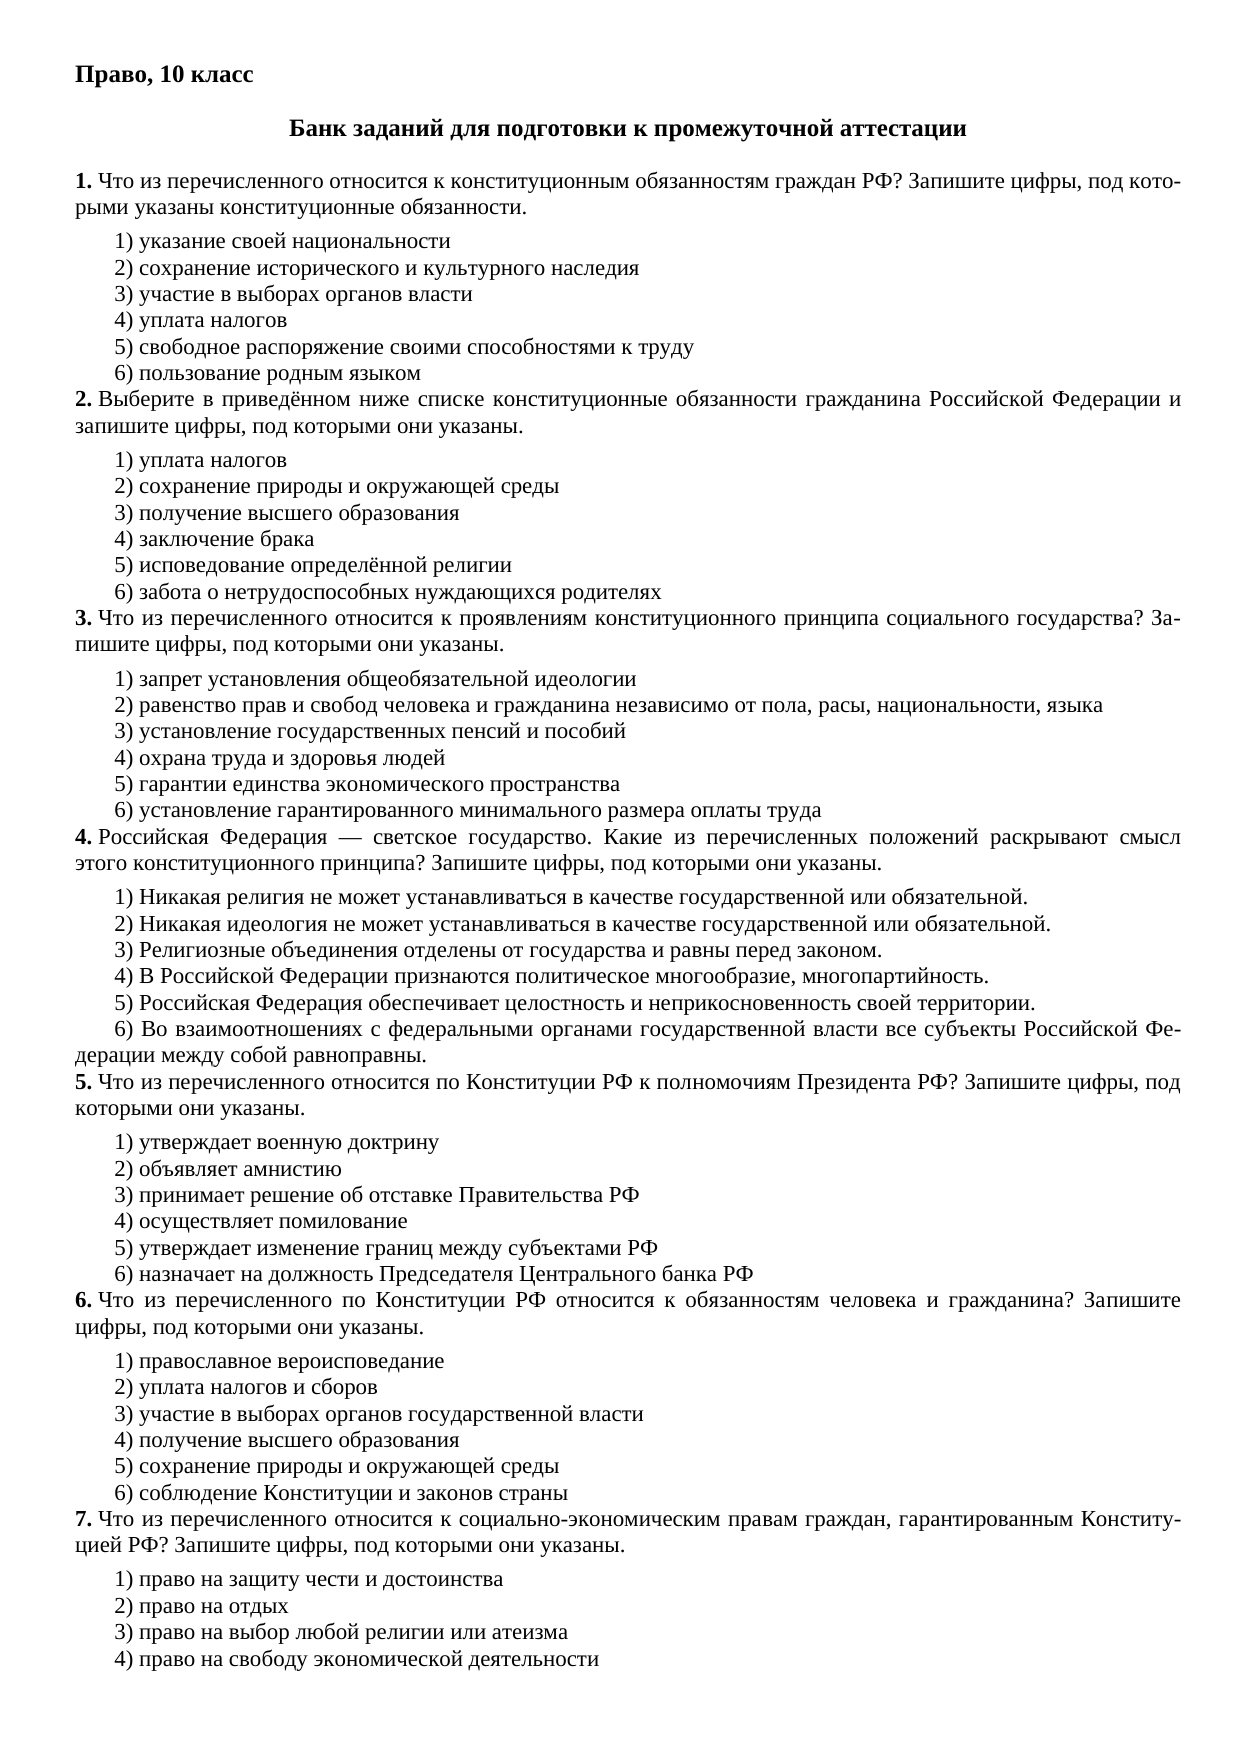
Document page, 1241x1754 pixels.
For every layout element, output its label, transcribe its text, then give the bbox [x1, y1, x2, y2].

text 4) уплата налогов [75, 306, 1181, 333]
text 1) православное вероисповедание [75, 1347, 1181, 1373]
text 2) сохранение природы и окружающей среды [75, 472, 1181, 499]
text 4) получение высшего образования [75, 1426, 1181, 1452]
text 6) пользование родным языком [75, 359, 1181, 385]
text 1) Никакая религия не может устанавливаться в качестве государственной или обязательной. [75, 883, 1181, 909]
text 3) участие в выборах органов власти [75, 280, 1181, 306]
text 3) принимает решение об отставке Правительства РФ [75, 1181, 1181, 1207]
text 2) равенство прав и свобод человека и гражданина независимо от пола, расы, национальности, языка [75, 691, 1181, 717]
text 5. Что из перечисленного относится по Конституции РФ к полномочиям Президента РФ? Запишите цифры, под которыми они указаны. [75, 1068, 1181, 1120]
text 5) утверждает изменение границ между субъектами РФ [75, 1234, 1181, 1260]
text 5) Российская Федерация обеспечивает целостность и неприкосновенность своей территории. [75, 989, 1181, 1015]
text 1) право на защиту чести и достоинства [75, 1566, 1181, 1592]
text 5) исповедование определённой религии [75, 551, 1181, 578]
text 6) соблюдение Конституции и законов страны [75, 1479, 1181, 1505]
text 3) Религиозные объединения отделены от государства и равны перед законом. [75, 936, 1181, 962]
text 2) право на отдых [75, 1592, 1181, 1618]
text 4) право на свободу экономической деятельности [75, 1644, 1181, 1671]
text Банк заданий для подготовки к промежуточной аттестации [75, 113, 1181, 142]
text 2) сохранение исторического и культурного наследия [75, 254, 1181, 280]
text Право, 10 класс [75, 59, 1181, 88]
text 4. Российская Федерация — светское государство. Какие из перечисленных положений раскрывают смысл этого конституционного принципа? Запишите цифры, под которыми они указаны. [75, 823, 1181, 875]
text 2. Выберите в приведённом ниже списке конституционные обязанности гражданина Российской Федерации и запишите цифры, под которыми они указаны. [75, 385, 1181, 438]
text 1) запрет установления общеобязательной идеологии [75, 664, 1181, 691]
text 2) Никакая идеология не может устанавливаться в качестве государственной или обязательной. [75, 909, 1181, 936]
text 7. Что из перечисленного относится к социально-экономическим правам граждан, гарантированным Конституцией РФ? Запишите цифры, под которыми они указаны. [75, 1505, 1181, 1558]
text 6. Что из перечисленного по Конституции РФ относится к обязанностям человека и гражданина? Запишите цифры, под которыми они указаны. [75, 1286, 1181, 1339]
text 1) уплата налогов [75, 446, 1181, 472]
text 6) установление гарантированного минимального размера оплаты труда [75, 796, 1181, 823]
text 3) получение высшего образования [75, 499, 1181, 525]
text 3) установление государственных пенсий и пособий [75, 717, 1181, 744]
text 5) свободное распоряжение своими способностями к труду [75, 333, 1181, 359]
text 6) забота о нетрудоспособных нуждающихся родителях [75, 578, 1181, 604]
text 5) гарантии единства экономического пространства [75, 770, 1181, 796]
text 2) объявляет амнистию [75, 1154, 1181, 1181]
text 6) назначает на должность Председателя Центрального банка РФ [75, 1260, 1181, 1286]
text 1. Что из перечисленного относится к конституционным обязанностям граждан РФ? Запишите цифры, под которыми указаны конституционные обязанности. [75, 167, 1181, 219]
text 1) утверждает военную доктрину [75, 1128, 1181, 1154]
text 4) В Российской Федерации признаются политическое многообразие, многопартийность. [75, 962, 1181, 989]
text 3) участие в выборах органов государственной власти [75, 1399, 1181, 1426]
text 4) заключение брака [75, 525, 1181, 551]
text 2) уплата налогов и сборов [75, 1373, 1181, 1399]
text 4) осуществляет помилование [75, 1207, 1181, 1234]
text 4) охрана труда и здоровья людей [75, 744, 1181, 770]
text 6) Во взаимоотношениях с федеральными органами государственной власти все субъекты Российской Федерации между собой равноправны. [75, 1015, 1181, 1068]
text 3) право на выбор любой религии или атеизма [75, 1618, 1181, 1644]
text 5) сохранение природы и окружающей среды [75, 1452, 1181, 1479]
text 1) указание своей национальности [75, 227, 1181, 254]
text 3. Что из перечисленного относится к проявлениям конституционного принципа социального государства? Запишите цифры, под которыми они указаны. [75, 604, 1181, 657]
